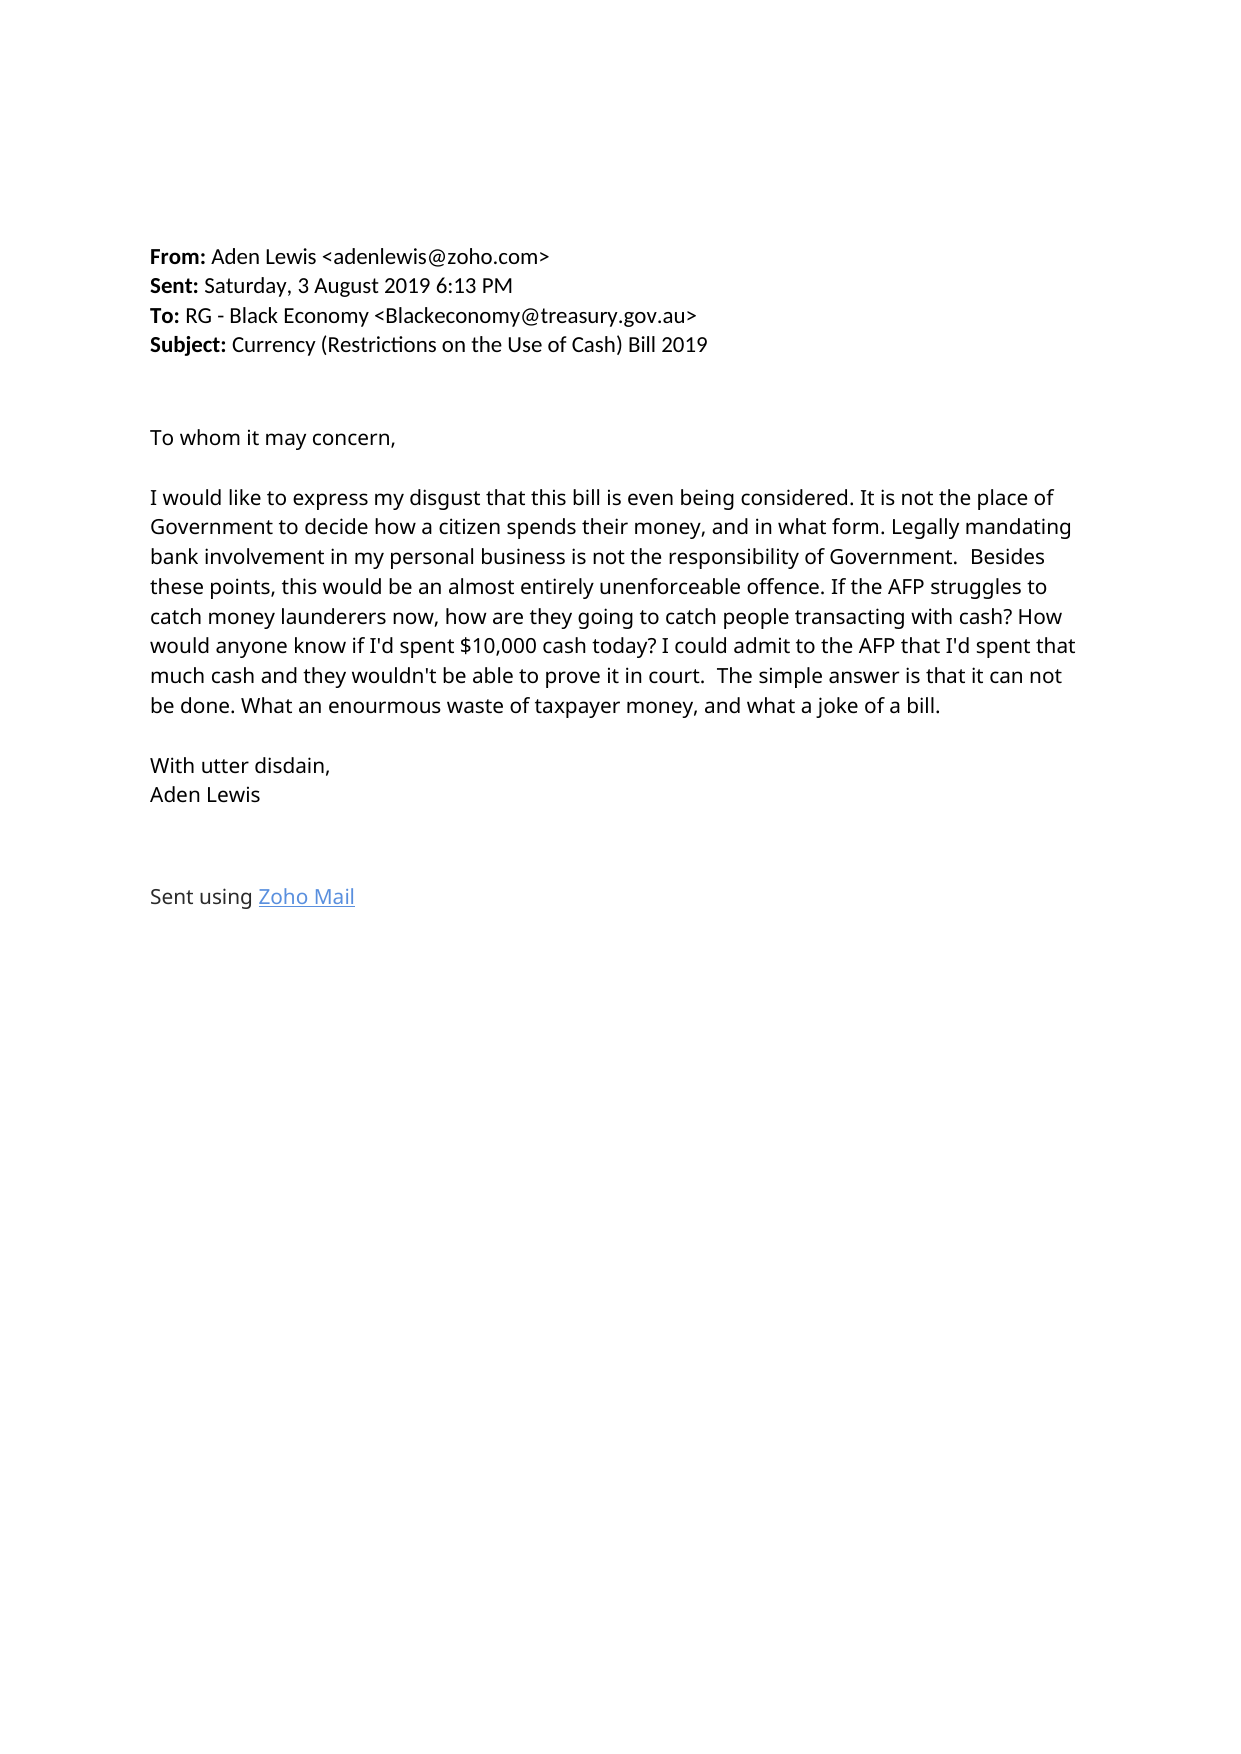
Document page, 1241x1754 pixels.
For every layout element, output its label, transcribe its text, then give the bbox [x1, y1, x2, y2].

text From: Aden Lewis <adenlewis@zoho.com> Sent: Saturday, 3 August 2019 6:13 PM To: RG - Black Economy <Blackeconomy@treasury.gov.au> Subject: Currency (Restrictions on the Use of Cash) Bill 2019 [150, 242, 1090, 358]
text Sent using Zoho Mail [150, 882, 1090, 910]
text To whom it may concern, I would like to express my disgust that this bill is even being considered. It is not the place of Government to decide how a citizen spends their money, and in what form. Legally mandating bank involvement in my personal business is not the responsibility of Government. Besides these points, this would be an almost entirely unenforceable offence. If the AFP struggles to catch money launderers now, how are they going to catch people transacting with cash? How would anyone know if I'd spent $10,000 cash today? I could admit to the AFP that I'd spent that much cash and they wouldn't be able to prove it in court. The simple answer is that it can not be done. What an enourmous waste of taxpayer money, and what a joke of a bill. With utter disdain, Aden Lewis [150, 423, 1090, 809]
